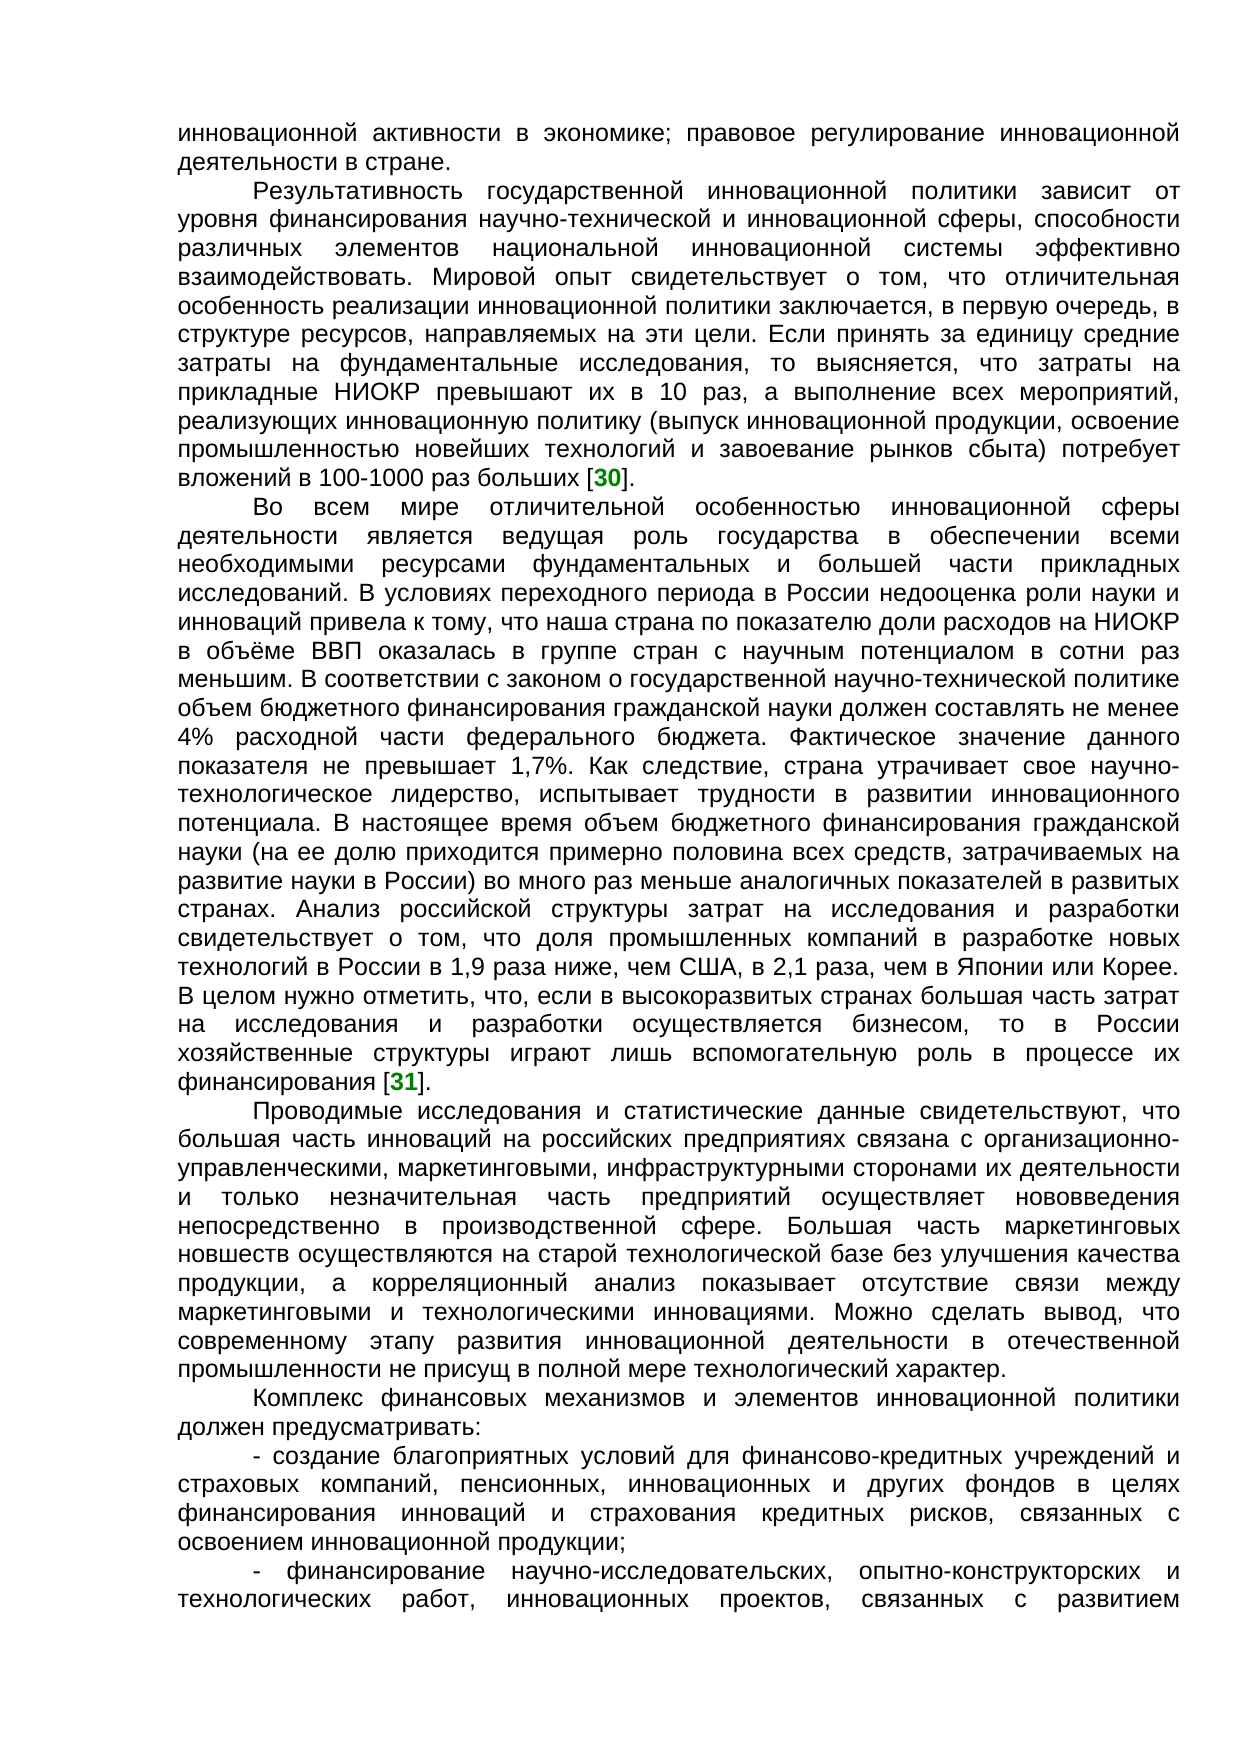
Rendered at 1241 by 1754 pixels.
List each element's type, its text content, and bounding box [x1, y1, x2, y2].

text Результативность государственной инновационной политики зависит от уровня финансирования научно-технической и инновационной сферы, способности различных элементов национальной инновационной системы эффективно взаимодействовать. Мировой опыт свидетельствует о том, что отличительная особенность реализации инновационной политики заключается, в первую очередь, в структуре ресурсов, направляемых на эти цели. Если принять за единицу средние затраты на фундаментальные исследования, то выясняется, что затраты на прикладные НИОКР превышают их в 10 раз, а выполнение всех мероприятий, реализующих инновационную политику (выпуск инновационной продукции, освоение промышленностью новейших технологий и завоевание рынков сбыта) потребует вложений в 100-1000 раз больших [30]. [177, 176, 1181, 492]
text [177, 118, 1181, 176]
text Во всем мире отличительной особенностью инновационной сферы деятельности является ведущая роль государства в обеспечении всеми необходимыми ресурсами фундаментальных и большей части прикладных исследований. В условиях переходного периода в России недооценка роли науки и инноваций привела к тому, что наша страна по показателю доли расходов на НИОКР в объёме ВВП оказалась в группе стран с научным потенциалом в сотни раз меньшим. В соответствии с законом о государственной научно-технической политике объем бюджетного финансирования гражданской науки должен составлять не менее 4% расходной части федерального бюджета. Фактическое значение данного показателя не превышает 1,7%. Как следствие, страна утрачивает свое научно-технологическое лидерство, испытывает трудности в развитии инновационного потенциала. В настоящее время объем бюджетного финансирования гражданской науки (на ее долю приходится примерно половина всех средств, затрачиваемых на развитие науки в России) во много раз меньше аналогичных показателей в развитых странах. Анализ российской структуры затрат на исследования и разработки свидетельствует о том, что доля промышленных компаний в разработке новых технологий в России в 1,9 раза ниже, чем США, в 2,1 раза, чем в Японии или Корее. В целом нужно отметить, что, если в высокоразвитых странах большая часть затрат на исследования и разработки осуществляется бизнесом, то в России хозяйственные структуры играют лишь вспомогательную роль в процессе их финансирования [31]. [177, 492, 1181, 1096]
text - создание благоприятных условий для финансово-кредитных учреждений и страховых компаний, пенсионных, инновационных и других фондов в целях финансирования инноваций и страхования кредитных рисков, связанных с освоением инновационной продукции; [177, 1441, 1181, 1556]
text Комплекс финансовых механизмов и элементов инновационной политики должен предусматривать: [177, 1383, 1181, 1441]
text Проводимые исследования и статистические данные свидетельствуют, что большая часть инноваций на российских предприятиях связана с организационно-управленческими, маркетинговыми, инфраструктурными сторонами их деятельности и только незначительная часть предприятий осуществляет нововведения непосредственно в производственной сфере. Большая часть маркетинговых новшеств осуществляются на старой технологической базе без улучшения качества продукции, а корреляционный анализ показывает отсутствие связи между маркетинговыми и технологическими инновациями. Можно сделать вывод, что современному этапу развития инновационной деятельности в отечественной промышленности не присущ в полной мере технологический характер. [177, 1096, 1181, 1383]
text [177, 1556, 1181, 1613]
